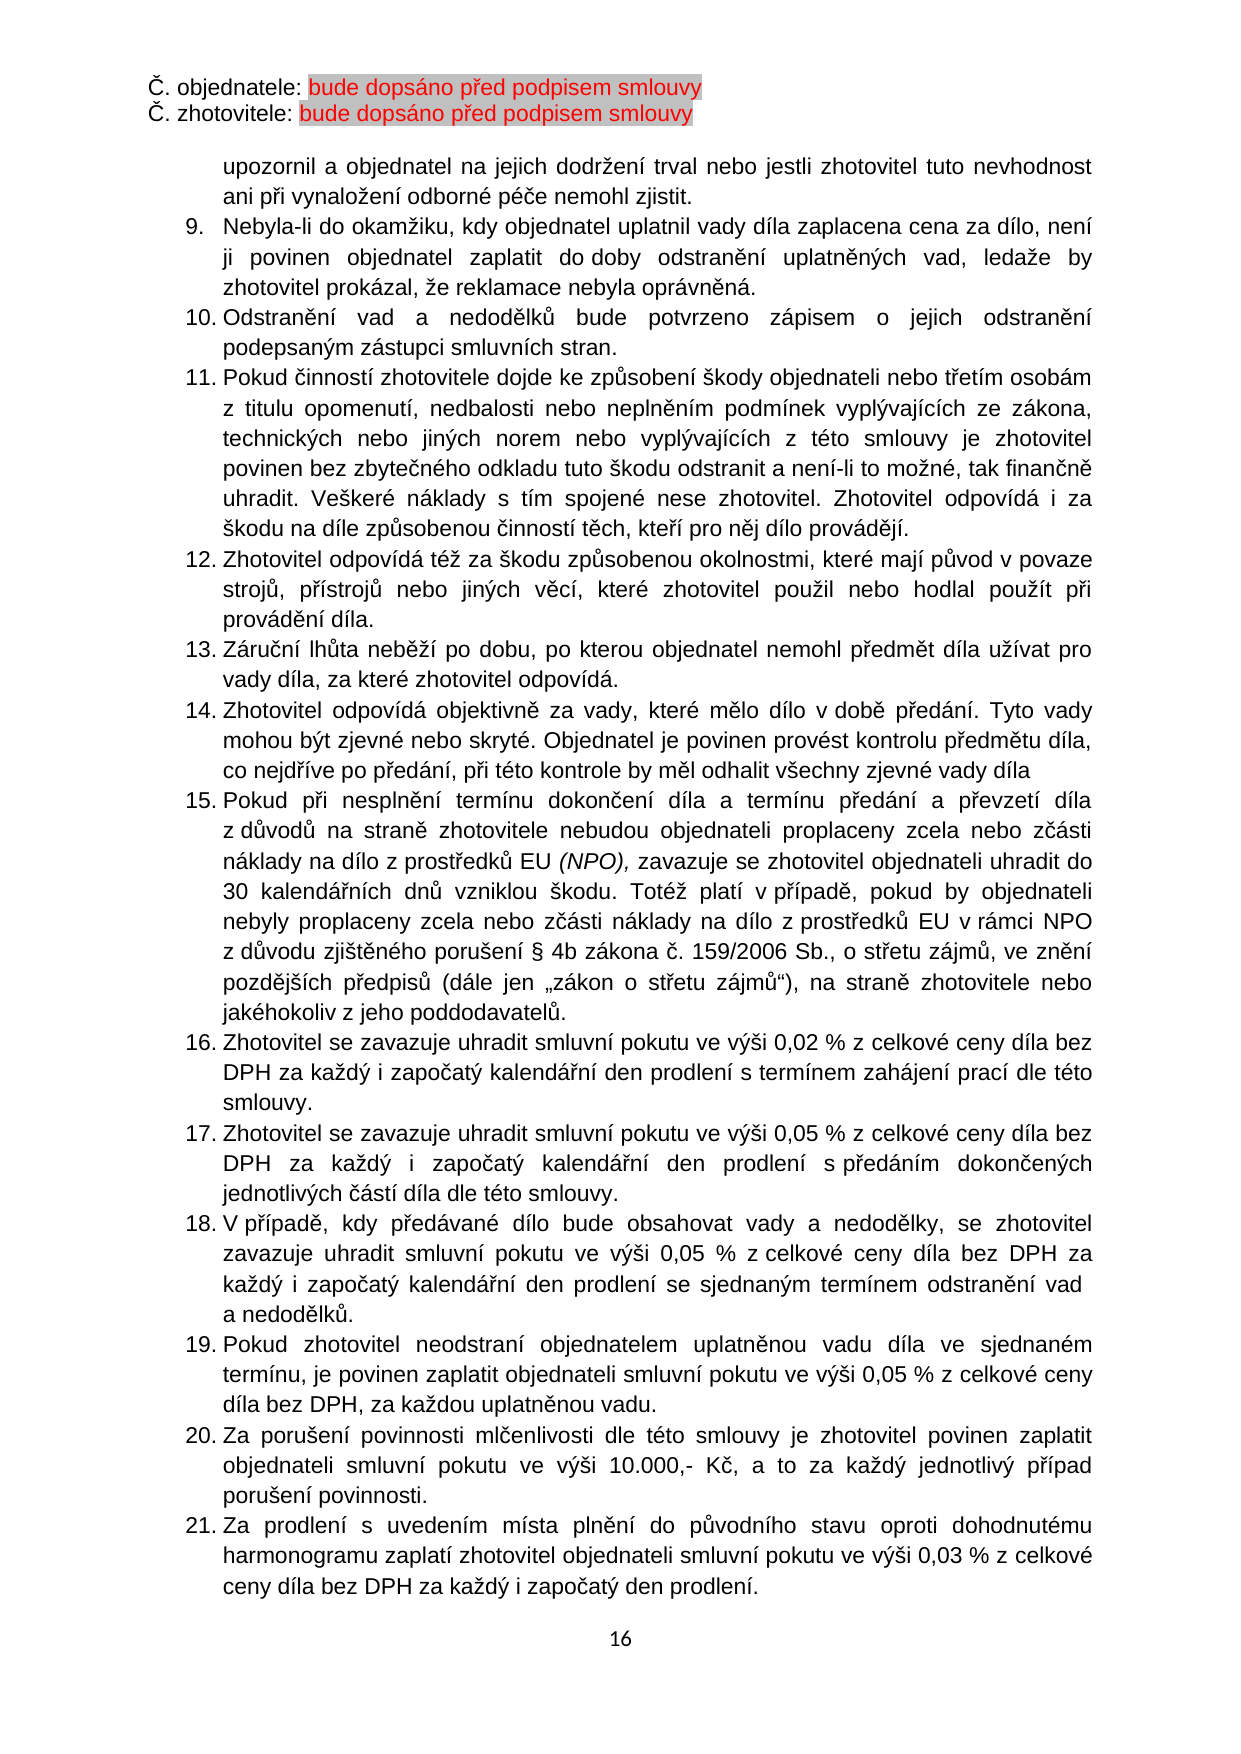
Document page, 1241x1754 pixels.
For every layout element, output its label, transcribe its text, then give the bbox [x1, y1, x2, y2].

list Pokud při nesplnění termínu dokončení díla a termínu předání a převzetí díla z důvodů na straně zhotovitele nebudou objednateli proplaceny zcela nebo zčásti náklady na dílo z prostředků EU (NPO), zavazuje se zhotovitel objednateli uhradit do 30 kalendářních dnů vzniklou škodu. Totéž platí v případě, pokud by objednateli nebyly proplaceny zcela nebo zčásti náklady na dílo z prostředků EU v rámci NPO z důvodu zjištěného porušení § 4b zákona č. 159/2006 Sb., o střetu zájmů, ve znění pozdějších předpisů (dále jen „zákon o střetu zájmů“), na straně zhotovitele nebo jakéhokoliv z jeho poddodavatelů. [185, 787, 1093, 1025]
list Zhotovitel odpovídá objektivně za vady, které mělo dílo v době předání. Tyto vady mohou být zjevné nebo skryté. Objednatel je povinen provést kontrolu předmětu díla, co nejdříve po předání, při této kontrole by měl odhalit všechny zjevné vady díla [185, 697, 1093, 783]
list Zhotovitel odpovídá též za škodu způsobenou okolnostmi, které mají původ v povaze strojů, přístrojů nebo jiných věcí, které zhotovitel použil nebo hodlal použít při provádění díla. [185, 546, 1093, 632]
list Za prodlení s uvedením místa plnění do původního stavu oproti dohodnutému harmonogramu zaplatí zhotovitel objednateli smluvní pokutu ve výši 0,03 % z celkové ceny díla bez DPH za každý i započatý den prodlení. [185, 1512, 1093, 1599]
list Pokud zhotovitel neodstraní objednatelem uplatněnou vadu díla ve sjednaném termínu, je povinen zaplatit objednateli smluvní pokutu ve výši 0,05 % z celkové ceny díla bez DPH, za každou uplatněnou vadu. [185, 1331, 1093, 1418]
list Zhotovitel se zavazuje uhradit smluvní pokutu ve výši 0,02 % z celkové ceny díla bez DPH za každý i započatý kalendářní den prodlení s termínem zahájení prací dle této smlouvy. [185, 1029, 1093, 1116]
list Záruční lhůta neběží po dobu, po kterou objednatel nemohl předmět díla užívat pro vady díla, za které zhotovitel odpovídá. [185, 636, 1093, 693]
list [185, 153, 1093, 209]
list Odstranění vad a nedodělků bude potvrzeno zápisem o jejich odstranění podepsaným zástupci smluvních stran. [185, 304, 1093, 360]
list Zhotovitel se zavazuje uhradit smluvní pokutu ve výši 0,05 % z celkové ceny díla bez DPH za každý i započatý kalendářní den prodlení s předáním dokončených jednotlivých částí díla dle této smlouvy. [185, 1119, 1093, 1206]
list V případě, kdy předávané dílo bude obsahovat vady a nedodělky, se zhotovitel zavazuje uhradit smluvní pokutu ve výši 0,05 % z celkové ceny díla bez DPH za každý i započatý kalendářní den prodlení se sjednaným termínem odstranění vad a nedodělků. [185, 1210, 1093, 1327]
list Nebyla-li do okamžiku, kdy objednatel uplatnil vady díla zaplacena cena za dílo, není ji povinen objednatel zaplatit do doby odstranění uplatněných vad, ledaže by zhotovitel prokázal, že reklamace nebyla oprávněná. [185, 213, 1093, 300]
list Pokud činností zhotovitele dojde ke způsobení škody objednateli nebo třetím osobám z titulu opomenutí, nedbalosti nebo neplněním podmínek vyplývajících ze zákona, technických nebo jiných norem nebo vyplývajících z této smlouvy je zhotovitel povinen bez zbytečného odkladu tuto škodu odstranit a není-li to možné, tak finančně uhradit. Veškeré náklady s tím spojené nese zhotovitel. Zhotovitel odpovídá i za škodu na díle způsobenou činností těch, kteří pro něj dílo provádějí. [185, 364, 1093, 542]
list Za porušení povinnosti mlčenlivosti dle této smlouvy je zhotovitel povinen zaplatit objednateli smluvní pokutu ve výši 10.000,- Kč, a to za každý jednotlivý případ porušení povinnosti. [185, 1422, 1093, 1508]
